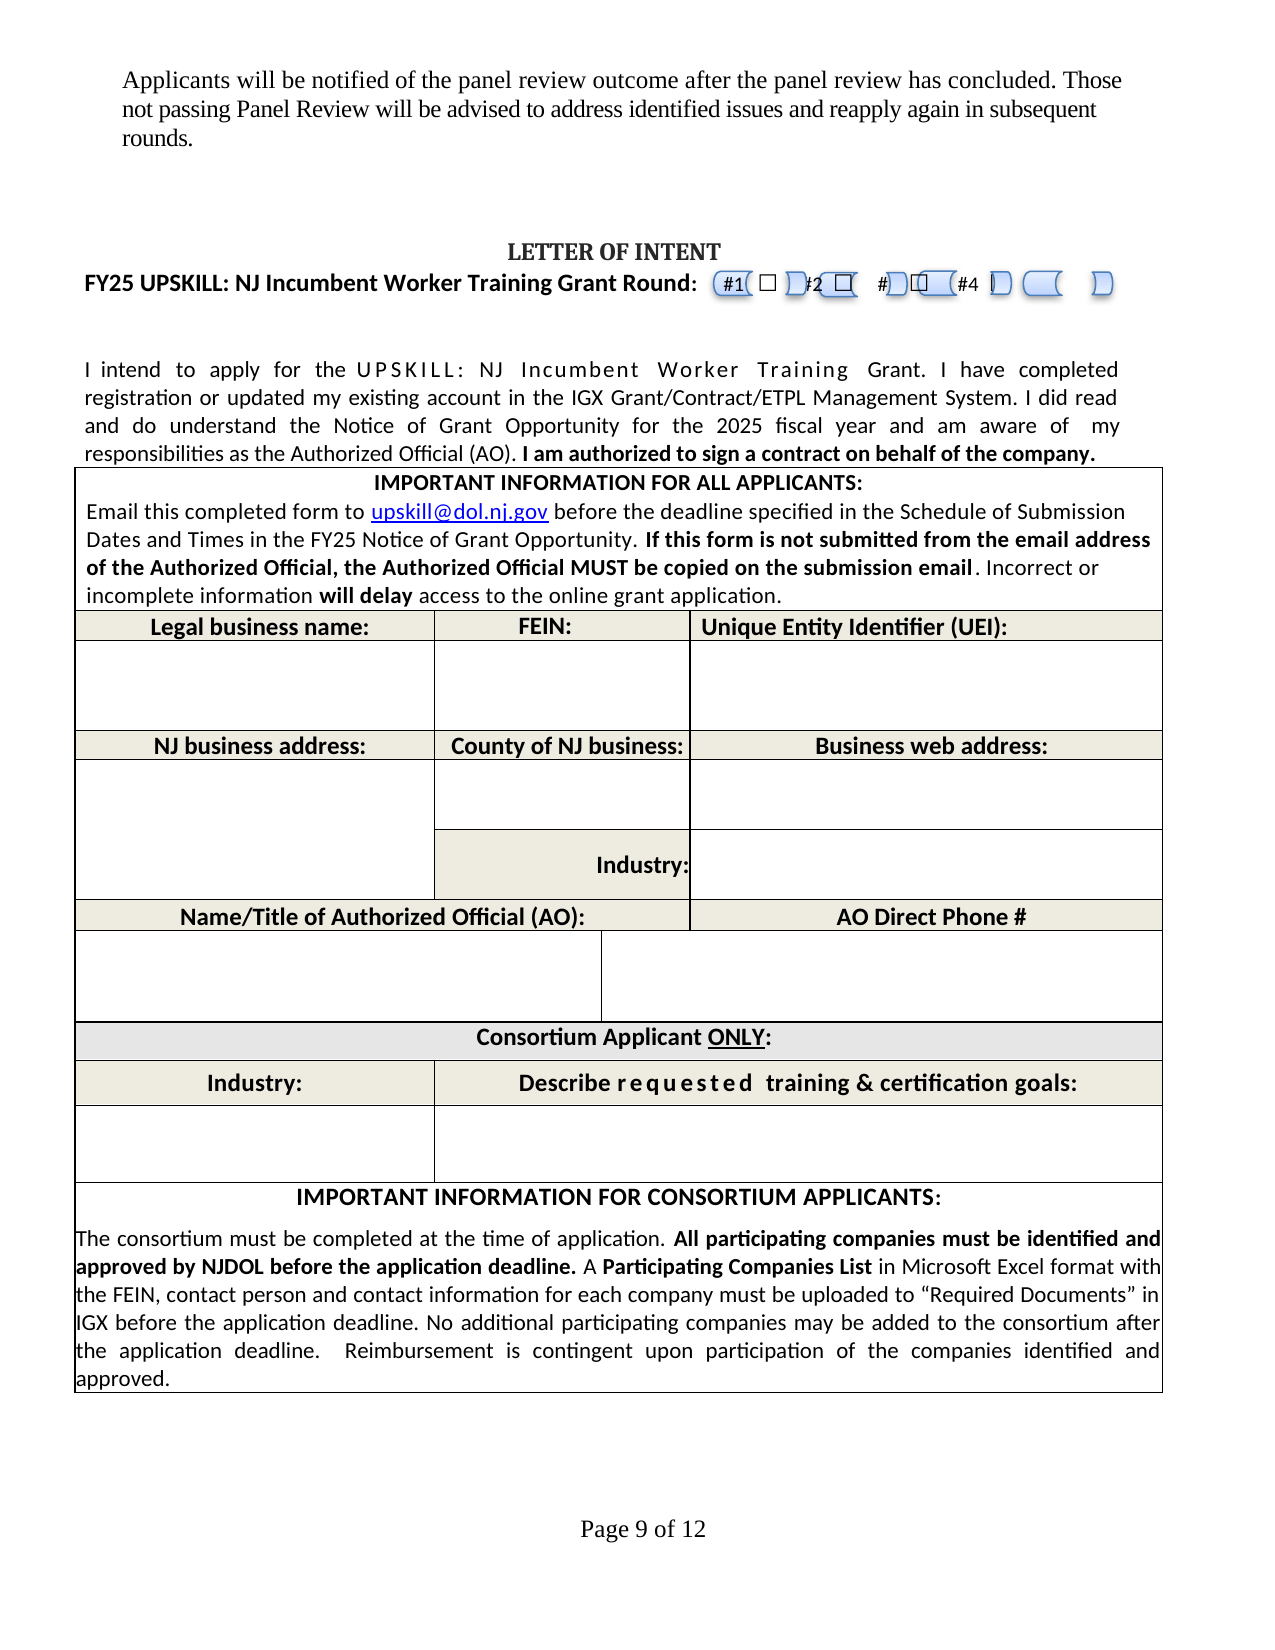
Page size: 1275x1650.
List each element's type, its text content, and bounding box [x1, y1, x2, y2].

table_cell [691, 760, 1162, 829]
table_cell [602, 931, 1162, 1021]
table_cell [76, 931, 601, 1021]
text I intend to apply for the UPSKILL: NJ Incumbent Worker Training Grant. I have completed registration or updated my existing account in the IGX Grant/Contract/ETPL Management System. I did read and do understand the Notice of Grant Opportunity for the 2025 fiscal year and am aware of my responsibilities as the Authorized Official (AO). I am authorized to sign a contract on behalf of the company. [84, 355, 1119, 467]
table_cell AO Direct Phone # Direct ph. # of Authorized Official: [691, 900, 1162, 930]
table_cell [435, 760, 689, 829]
table_cell [76, 1106, 434, 1182]
table_cell Consortium Applicant ONLY: [76, 1023, 1162, 1059]
table_cell Name/Title of Authorized Official (AO): [76, 900, 689, 930]
text LETTER OF INTENT [84, 238, 1144, 267]
table_cell [76, 641, 434, 730]
table_cell Industry: [435, 830, 689, 899]
table_cell Legal business name: [76, 611, 434, 640]
table_cell [691, 830, 1162, 899]
table_cell [435, 1106, 1162, 1182]
table_header IMPORTANT INFORMATION FOR ALL APPLICANTS: Email this completed form to upskill@dol.nj.gov before the deadline specified in the Schedule of Submission Dates and Times in the FY25 Notice of Grant Opportunity. If this form is not submitted from the email address of the Authorized Official, the Authorized Official MUST be copied on the submission email. Incorrect or incomplete information will delay access to the online grant application. [76, 468, 1162, 609]
table_cell FEIN: [435, 611, 689, 640]
table_cell Unique Entity Identifier (UEI): [691, 611, 1162, 640]
table_cell IMPORTANT INFORMATION FOR CONSORTIUM APPLICANTS: The consortium must be completed at the time of application. All participating companies must be identified and approved by NJDOL before the application deadline. A Participating Companies List in Microsoft Excel format with the FEIN, contact person and contact information for each company must be uploaded to “Required Documents” in IGX before the application deadline. No additional participating companies may be added to the consortium after the application deadline. Reimbursement is contingent upon participation of the companies identified and approved. [76, 1183, 1162, 1392]
table_cell Describe requested training & certification goals: [435, 1061, 1162, 1104]
text FY25 UPSKILL: NJ Incumbent Worker Training Grant Round: #1 #2 #3 #4 [84, 267, 1144, 298]
table_cell County of NJ business: [435, 731, 689, 759]
table_cell [691, 641, 1162, 730]
table_cell [435, 641, 689, 730]
text Applicants will be notified of the panel review outcome after the panel review has concluded. Those not passing Panel Review will be advised to address identified issues and reapply again in subsequent rounds. [122, 66, 1144, 152]
table_cell Industry: [76, 1061, 434, 1104]
table_cell Business web address: [691, 731, 1162, 759]
table_cell NJ business address: [76, 731, 434, 759]
